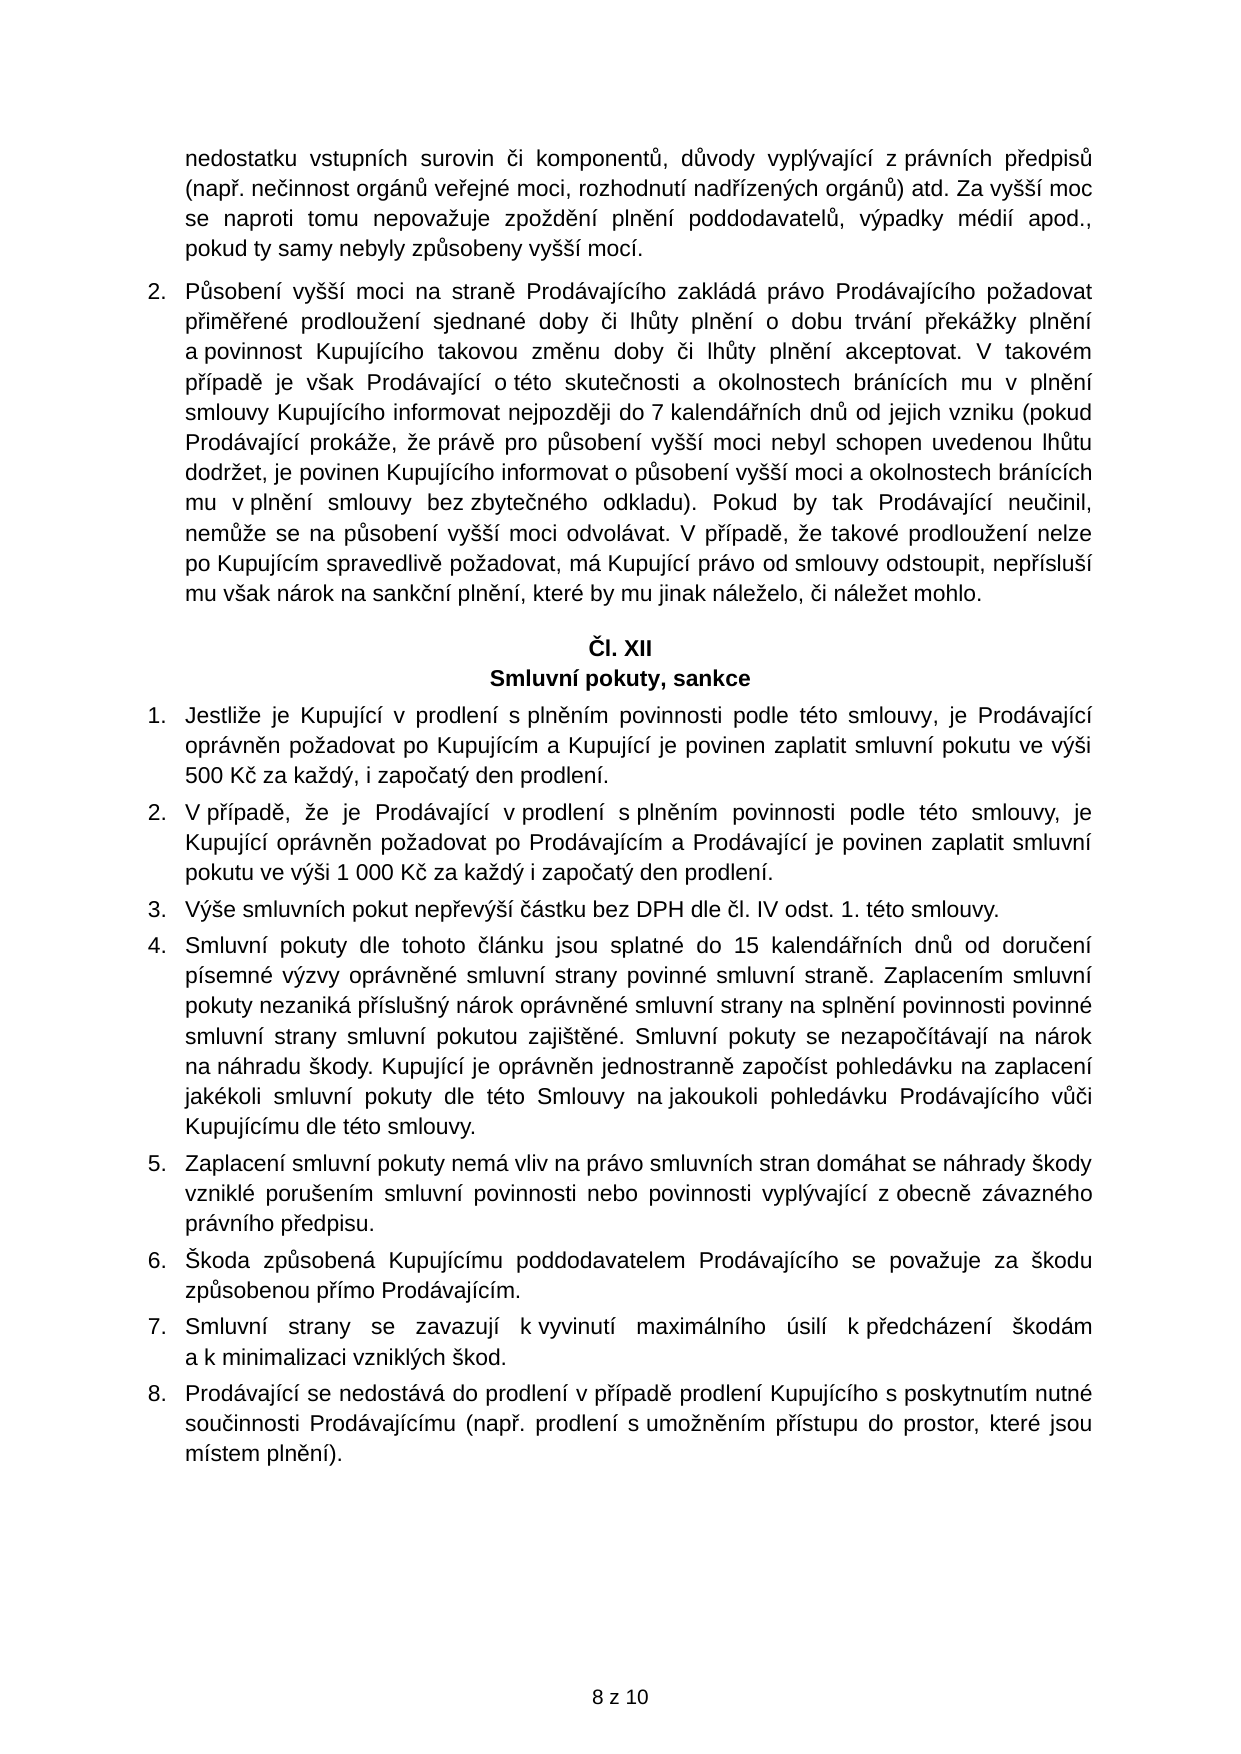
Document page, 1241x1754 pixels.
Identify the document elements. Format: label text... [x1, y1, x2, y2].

subtitle Prodávající se nedostává do prodlení v případě prodlení Kupujícího s poskytnutím nutné součinnosti Prodávajícímu (např. prodlení s umožněním přístupu do prostor, které jsou místem plnění). [148, 1380, 1092, 1467]
subtitle Čl. XII [148, 635, 1092, 662]
subtitle Jestliže je Kupující v prodlení s plněním povinnosti podle této smlouvy, je Prodávající oprávněn požadovat po Kupujícím a Kupující je povinen zaplatit smluvní pokutu ve výši 500 Kč za každý, i započatý den prodlení. [147, 702, 1092, 789]
text Smluvní pokuty, sankce [148, 665, 1092, 692]
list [147, 144, 1092, 262]
subtitle Zaplacení smluvní pokuty nemá vliv na právo smluvních stran domáhat se náhrady škody vzniklé porušením smluvní povinnosti nebo povinnosti vyplývající z obecně závazného právního předpisu. [148, 1150, 1092, 1237]
subtitle Smluvní strany se zavazují k vyvinutí maximálního úsilí k předcházení škodám a k minimalizaci vzniklých škod. [148, 1313, 1092, 1370]
list Působení vyšší moci na straně Prodávajícího zakládá právo Prodávajícího požadovat přiměřené prodloužení sjednané doby či lhůty plnění o dobu trvání překážky plnění a povinnost Kupujícího takovou změnu doby či lhůty plnění akceptovat. V takovém případě je však Prodávající o této skutečnosti a okolnostech bránících mu v plnění smlouvy Kupujícího informovat nejpozději do 7 kalendářních dnů od jejich vzniku (pokud Prodávající prokáže, že právě pro působení vyšší moci nebyl schopen uvedenou lhůtu dodržet, je povinen Kupujícího informovat o působení vyšší moci a okolnostech bránících mu v plnění smlouvy bez zbytečného odkladu). Pokud by tak Prodávající neučinil, nemůže se na působení vyšší moci odvolávat. V případě, že takové prodloužení nelze po Kupujícím spravedlivě požadovat, má Kupující právo od smlouvy odstoupit, nepřísluší mu však nárok na sankční plnění, které by mu jinak náleželo, či náležet mohlo. [147, 278, 1092, 606]
subtitle V případě, že je Prodávající v prodlení s plněním povinnosti podle této smlouvy, je Kupující oprávněn požadovat po Prodávajícím a Prodávající je povinen zaplatit smluvní pokutu ve výši 1 000 Kč za každý i započatý den prodlení. [148, 799, 1092, 886]
subtitle Výše smluvních pokut nepřevýší částku bez DPH dle čl. IV odst. 1. této smlouvy. [148, 896, 1092, 922]
subtitle Škoda způsobená Kupujícímu poddodavatelem Prodávajícího se považuje za škodu způsobenou přímo Prodávajícím. [148, 1247, 1092, 1303]
subtitle Smluvní pokuty dle tohoto článku jsou splatné do 15 kalendářních dnů od doručení písemné výzvy oprávněné smluvní strany povinné smluvní straně. Zaplacením smluvní pokuty nezaniká příslušný nárok oprávněné smluvní strany na splnění povinnosti povinné smluvní strany smluvní pokutou zajištěné. Smluvní pokuty se nezapočítávají na nárok na náhradu škody. Kupující je oprávněn jednostranně započíst pohledávku na zaplacení jakékoli smluvní pokuty dle této Smlouvy na jakoukoli pohledávku Prodávajícího vůči Kupujícímu dle této smlouvy. [148, 932, 1092, 1140]
